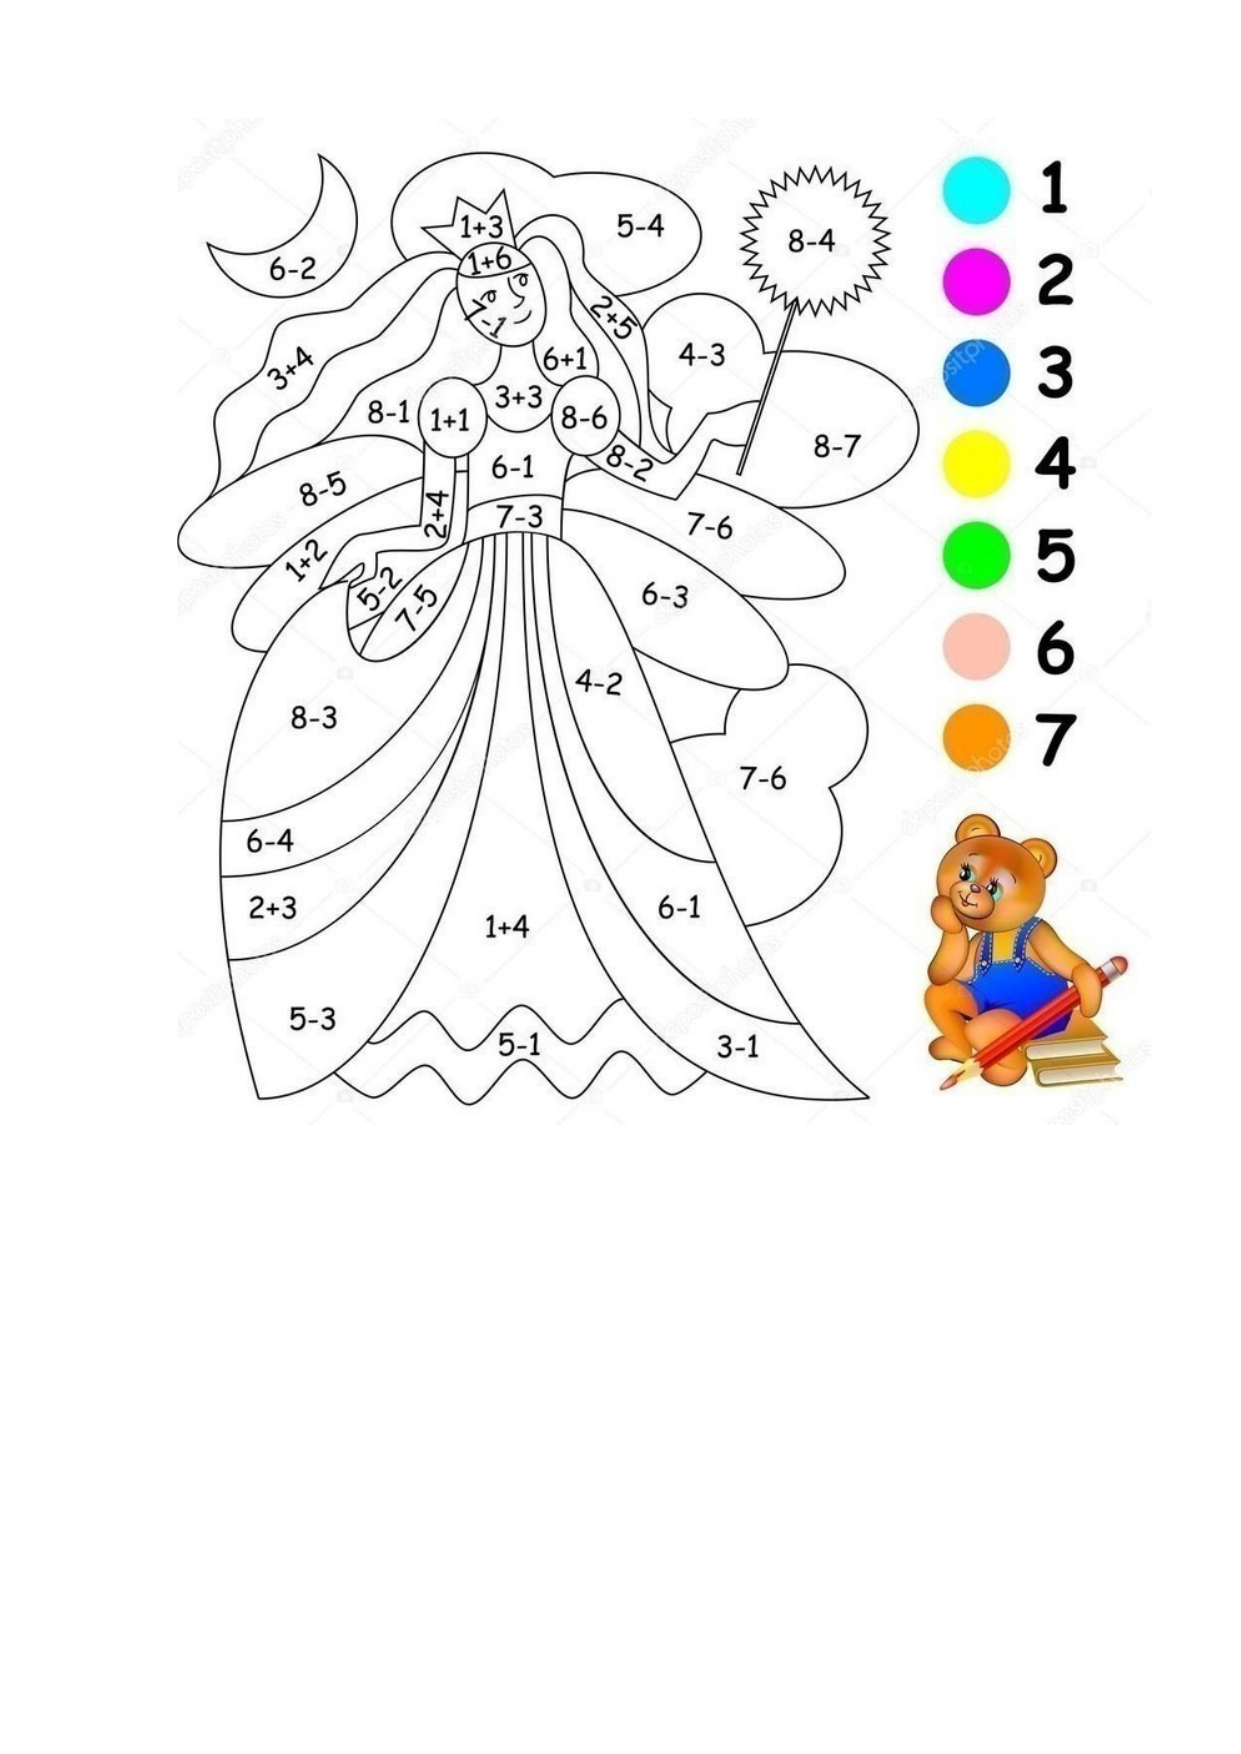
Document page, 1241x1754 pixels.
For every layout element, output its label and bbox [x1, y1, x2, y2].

picture [177, 118, 1152, 1125]
